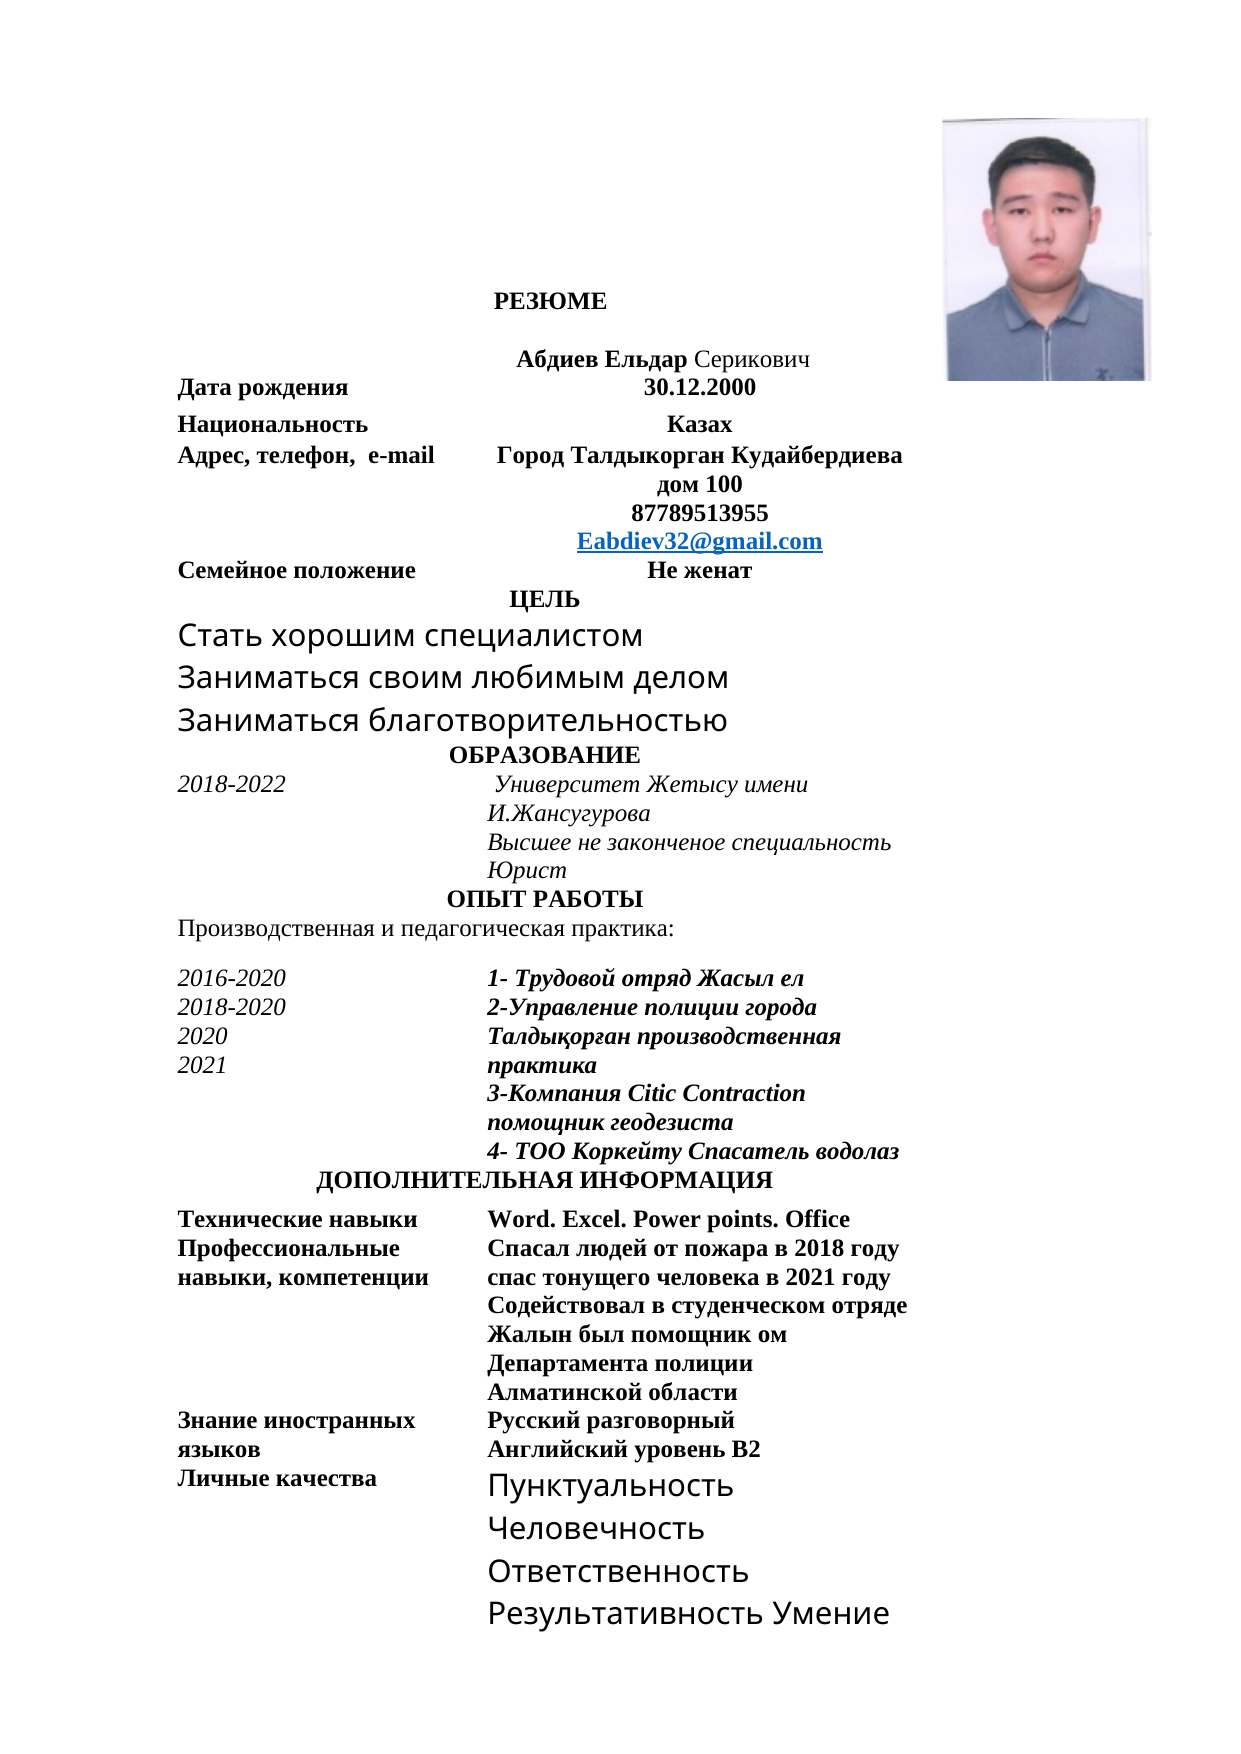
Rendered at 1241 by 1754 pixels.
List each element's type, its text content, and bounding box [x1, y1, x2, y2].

table_cell Не женат [476, 555, 923, 584]
table_cell Город Талдыкорган Кудайбердиева дом 100 87789513955 Eabdiev32@gmail.com [476, 440, 923, 555]
table_cell ЦЕЛЬ [166, 584, 923, 613]
table_cell ОБРАЗОВАНИЕ [166, 740, 923, 769]
table_cell ДОПОЛНИТЕЛЬНАЯ ИНФОРМАЦИЯ [166, 1165, 923, 1204]
text РЕЗЮМЕ [177, 286, 942, 315]
table_cell Личные качества [166, 1463, 476, 1634]
table_header 30.12.2000 [476, 373, 923, 409]
table_cell Национальность [166, 409, 476, 440]
table_cell Университет Жетысу имени И.Жансугурова Высшее не законченое специальность Юрист [476, 769, 923, 884]
table_cell Технические навыки [166, 1204, 476, 1233]
table_header Дата рождения [166, 373, 476, 409]
table_cell Word. Excel. Power points. Office [476, 1204, 923, 1233]
table_cell Семейное положение [166, 555, 476, 584]
table_cell Русский разговорный Английский уровень B2 [476, 1406, 923, 1463]
table_cell 2018-2022 [166, 769, 476, 884]
table_cell ОПЫТ РАБОТЫ Производственная и педагогическая практика: [166, 884, 923, 963]
table_cell Адрес, телефон, e-mail [166, 440, 476, 555]
text Абдиев Ельдар Серикович [472, 344, 942, 372]
table_cell Казах [476, 409, 923, 440]
table_cell Стать хорошим специалистом Заниматься своим любимым делом Заниматься благотворительностью [166, 613, 923, 740]
table_cell Профессиональные навыки, компетенции [166, 1233, 476, 1406]
table_cell Знание иностранных языков [166, 1406, 476, 1463]
picture [942, 118, 1152, 381]
table_cell 2016-2020 2018-2020 2020 2021 [166, 964, 476, 1165]
table_cell Спасал людей от пожара в 2018 году спас тонущего человека в 2021 году Содействовал в студенческом отряде Жалын был помощник ом Департамента полиции Алматинской области [476, 1233, 923, 1406]
table_cell Пунктуальность Человечность Ответственность Результативность Умение работать с другими [476, 1463, 923, 1634]
table_cell 1- Трудовой отряд Жасыл ел 2-Управление полиции города Талдықорған производственная практика 3-Компания Citic Contraction помощник геодезиста 4- ТОО Коркейту Спасатель водолаз [476, 964, 923, 1165]
